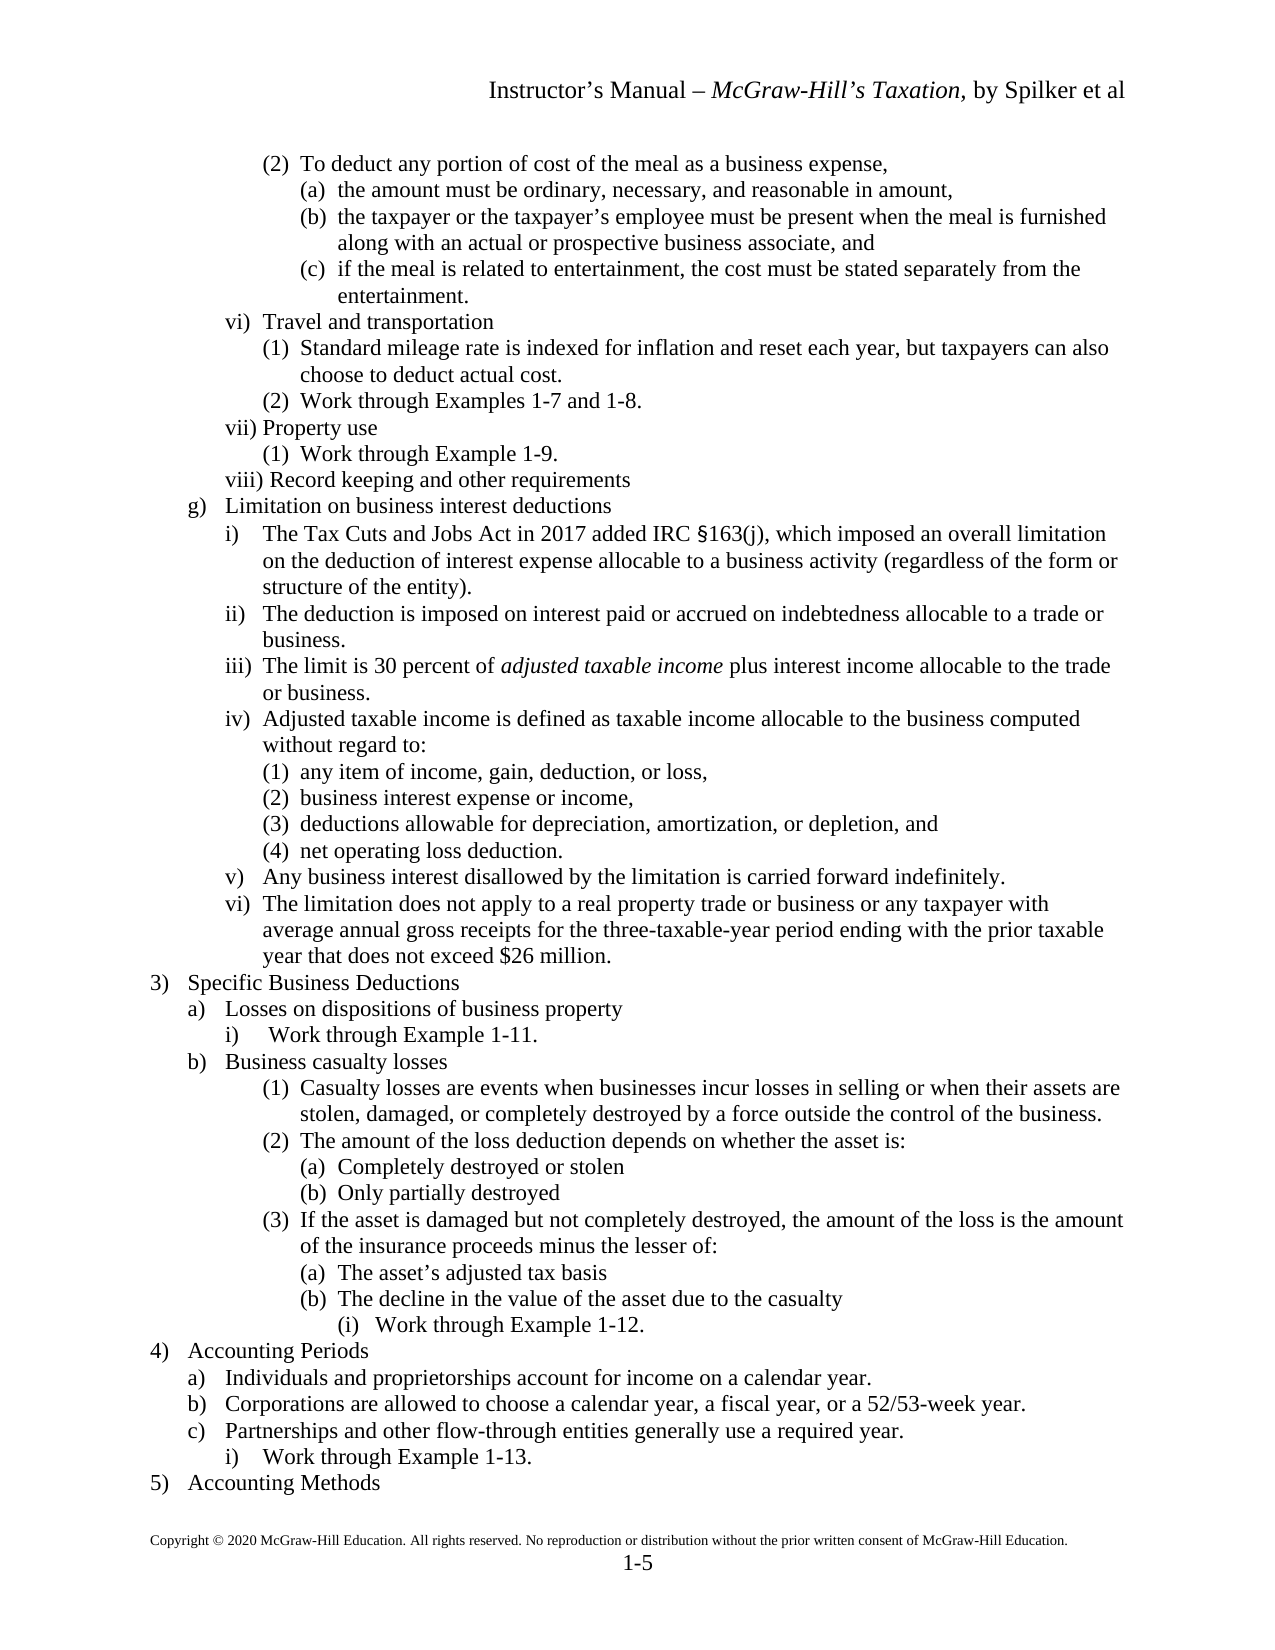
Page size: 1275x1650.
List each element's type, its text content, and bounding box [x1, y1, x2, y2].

list the amount must be ordinary, necessary, and reasonable in amount, [300, 176, 1125, 203]
list Work through Examples 1-7 and 1-8. [262, 387, 1125, 413]
list Accounting Methods [150, 1469, 1125, 1496]
list Corporations are allowed to choose a calendar year, a fiscal year, or a 52/53-week year. [187, 1390, 1125, 1417]
list Partnerships and other flow-through entities generally use a required year. [187, 1417, 1125, 1443]
list The limit is 30 percent of adjusted taxable income plus interest income allocable to the trade or business. [225, 652, 1125, 705]
list business interest expense or income, [262, 784, 1125, 811]
list the taxpayer or the taxpayer’s employee must be present when the meal is furnished along with an actual or prospective business associate, and [300, 203, 1125, 255]
list Adjusted taxable income is defined as taxable income allocable to the business computed without regard to: [225, 705, 1125, 758]
list The deduction is imposed on interest paid or accrued on indebtedness allocable to a trade or business. [225, 600, 1125, 652]
list any item of income, gain, deduction, or loss, [262, 758, 1125, 784]
list Work through Example 1-12. [337, 1311, 1125, 1338]
list To deduct any portion of cost of the meal as a business expense, [262, 150, 1125, 176]
list The Tax Cuts and Jobs Act in 2017 added IRC §163(j), which imposed an overall limitation on the deduction of interest expense allocable to a business activity (regardless of the form or structure of the entity). [225, 519, 1125, 600]
list Any business interest disallowed by the limitation is carried forward indefinitely. [225, 863, 1125, 889]
list The limitation does not apply to a real property trade or business or any taxpayer with average annual gross receipts for the three-taxable-year period ending with the prior taxable year that does not exceed $26 million. [225, 889, 1125, 969]
list The asset’s adjusted tax basis [300, 1258, 1125, 1285]
list The amount of the loss deduction depends on whether the asset is: [262, 1127, 1125, 1153]
list Standard mileage rate is indexed for inflation and reset each year, but taxpayers can also choose to deduct actual cost. [262, 334, 1125, 387]
list Business casualty losses [187, 1048, 1125, 1074]
list Limitation on business interest deductions [187, 493, 1125, 519]
list if the meal is related to entertainment, the cost must be stated separately from the entertainment. [300, 255, 1125, 308]
list Travel and transportation [225, 308, 1125, 334]
list The decline in the value of the asset due to the casualty [300, 1285, 1125, 1311]
list If the asset is damaged but not completely destroyed, the amount of the loss is the amount of the insurance proceeds minus the lesser of: [262, 1206, 1125, 1258]
list Work through Example 1-11. [225, 1021, 1125, 1048]
list Completely destroyed or stolen [300, 1153, 1125, 1179]
list net operating loss deduction. [262, 837, 1125, 863]
list Work through Example 1-13. [225, 1443, 1125, 1469]
list Specific Business Deductions [150, 969, 1125, 995]
list Property use [225, 413, 1125, 440]
list Record keeping and other requirements [225, 466, 1125, 493]
list Only partially destroyed [300, 1179, 1125, 1206]
list Accounting Periods [150, 1338, 1125, 1364]
list Casualty losses are events when businesses incur losses in selling or when their assets are stolen, damaged, or completely destroyed by a force outside the control of the business. [262, 1074, 1125, 1127]
list Losses on dispositions of business property [187, 995, 1125, 1021]
list deductions allowable for depreciation, amortization, or depletion, and [262, 811, 1125, 837]
list Individuals and proprietorships account for income on a calendar year. [187, 1364, 1125, 1390]
list Work through Example 1-9. [262, 440, 1125, 466]
